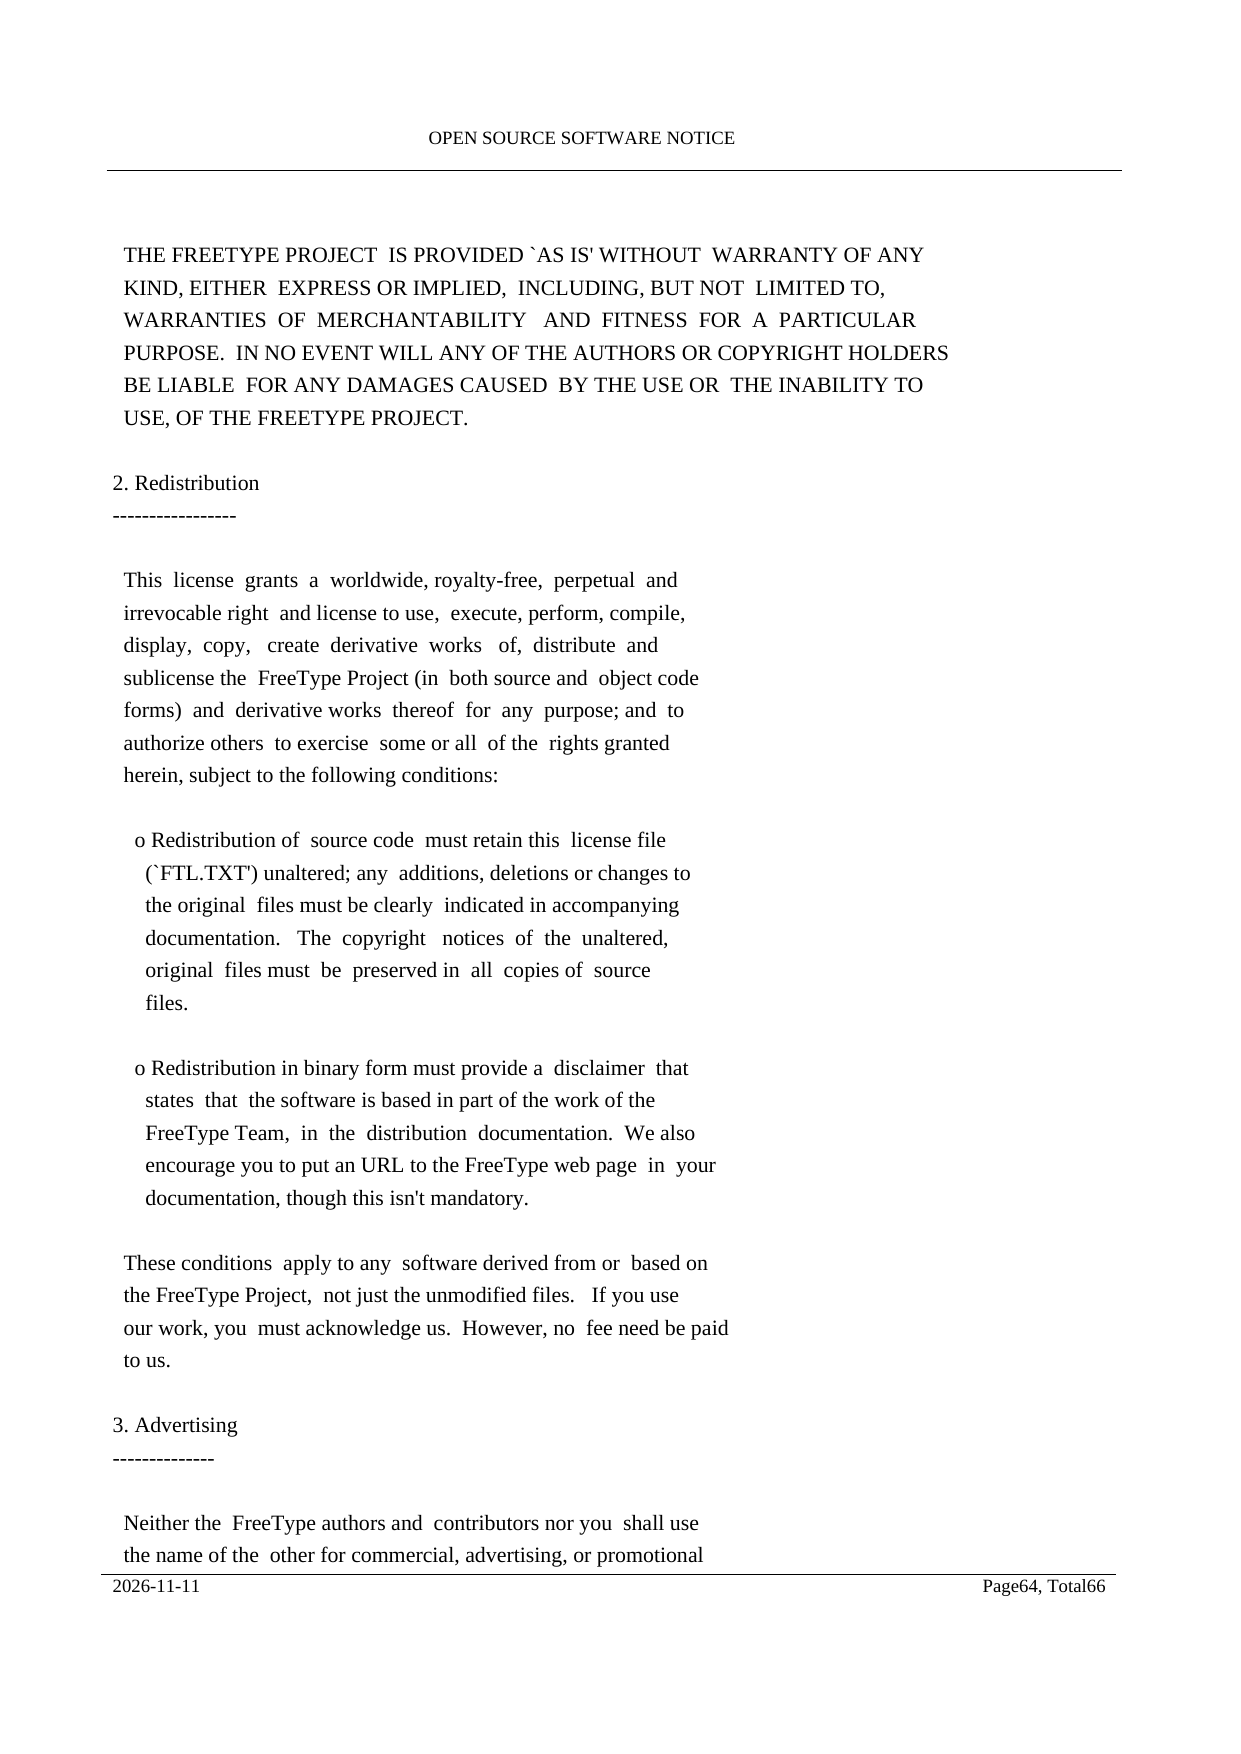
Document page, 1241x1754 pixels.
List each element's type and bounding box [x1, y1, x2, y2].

text [112, 206, 1128, 1571]
